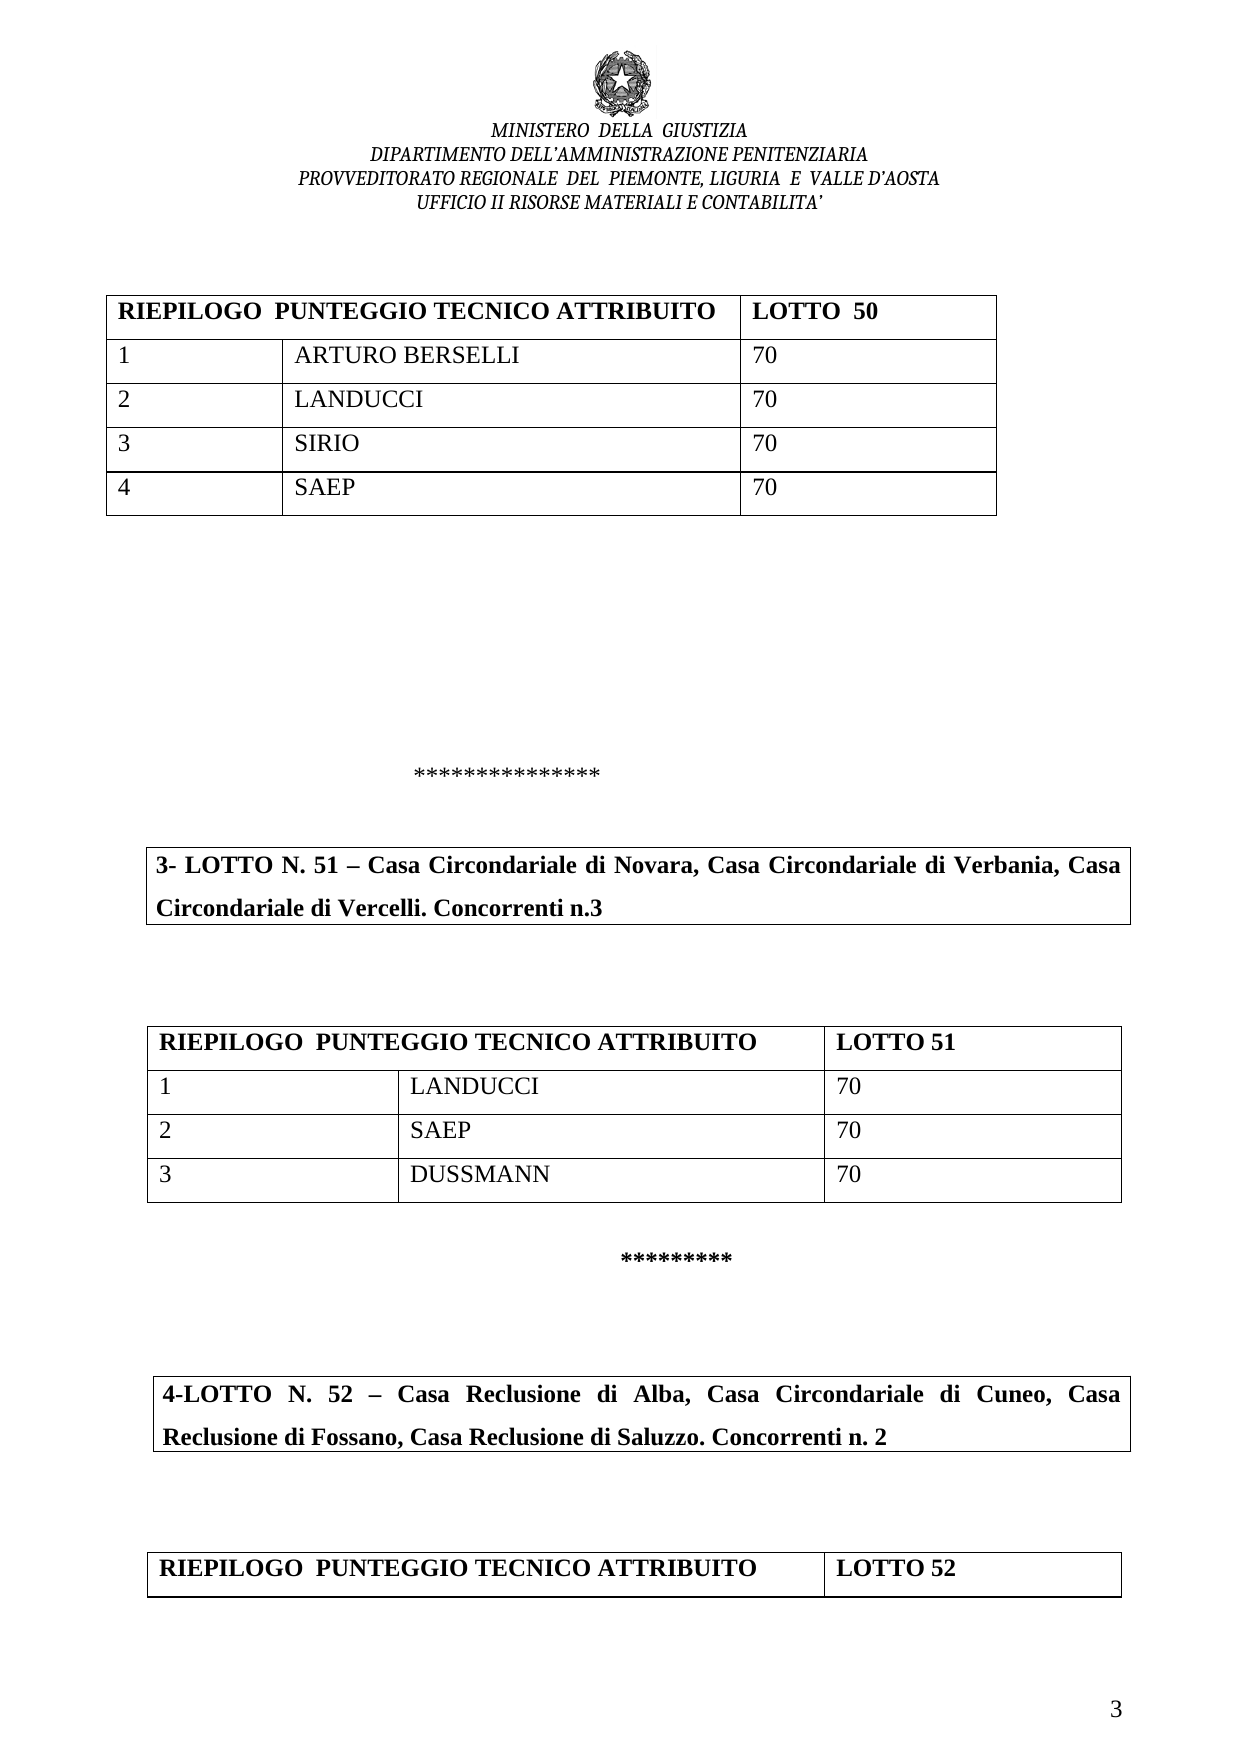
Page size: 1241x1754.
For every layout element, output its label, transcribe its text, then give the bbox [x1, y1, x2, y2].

list *************** [118, 761, 1122, 789]
table_cell 1 [148, 1071, 398, 1114]
list ********* [231, 1246, 1122, 1275]
table_cell ARTURO BERSELLI [283, 340, 740, 383]
table_cell 70 [741, 428, 996, 471]
table_cell 1 [107, 340, 282, 383]
table_cell 4 [107, 473, 282, 515]
table_cell LANDUCCI [283, 384, 740, 427]
table_cell SAEP [283, 473, 740, 515]
table_cell 70 [825, 1115, 1121, 1158]
table_cell 70 [741, 340, 996, 383]
table_header RIEPILOGO PUNTEGGIO TECNICO ATTRIBUITO [148, 1553, 824, 1596]
table_header RIEPILOGO PUNTEGGIO TECNICO ATTRIBUITO [107, 296, 740, 339]
table_cell 70 [741, 384, 996, 427]
table_cell LANDUCCI [399, 1071, 824, 1114]
table_cell 2 [148, 1115, 398, 1158]
table_cell 3 [148, 1159, 398, 1202]
table_cell 70 [825, 1071, 1121, 1114]
table_header RIEPILOGO PUNTEGGIO TECNICO ATTRIBUITO [148, 1027, 824, 1070]
table_cell 2 [107, 384, 282, 427]
table_header LOTTO 50 [741, 296, 996, 339]
table_cell 70 [825, 1159, 1121, 1202]
list 4-LOTTO N. 52 – Casa Reclusione di Alba, Casa Circondariale di Cuneo, Casa Reclusione di Fossano, Casa Reclusione di Saluzzo. Concorrenti n. 2 [154, 1377, 1130, 1451]
table_cell SAEP [399, 1115, 824, 1158]
table_cell SIRIO [283, 428, 740, 471]
table_cell 70 [741, 473, 996, 515]
table_cell DUSSMANN [399, 1159, 824, 1202]
table_header LOTTO 52 [825, 1553, 1121, 1596]
picture [584, 44, 657, 119]
table_header LOTTO 51 [825, 1027, 1121, 1070]
text 3- LOTTO N. 51 – Casa Circondariale di Novara, Casa Circondariale di Verbania, Casa Circondariale di Vercelli. Concorrenti n.3 [147, 848, 1130, 924]
table_cell 3 [107, 428, 282, 471]
